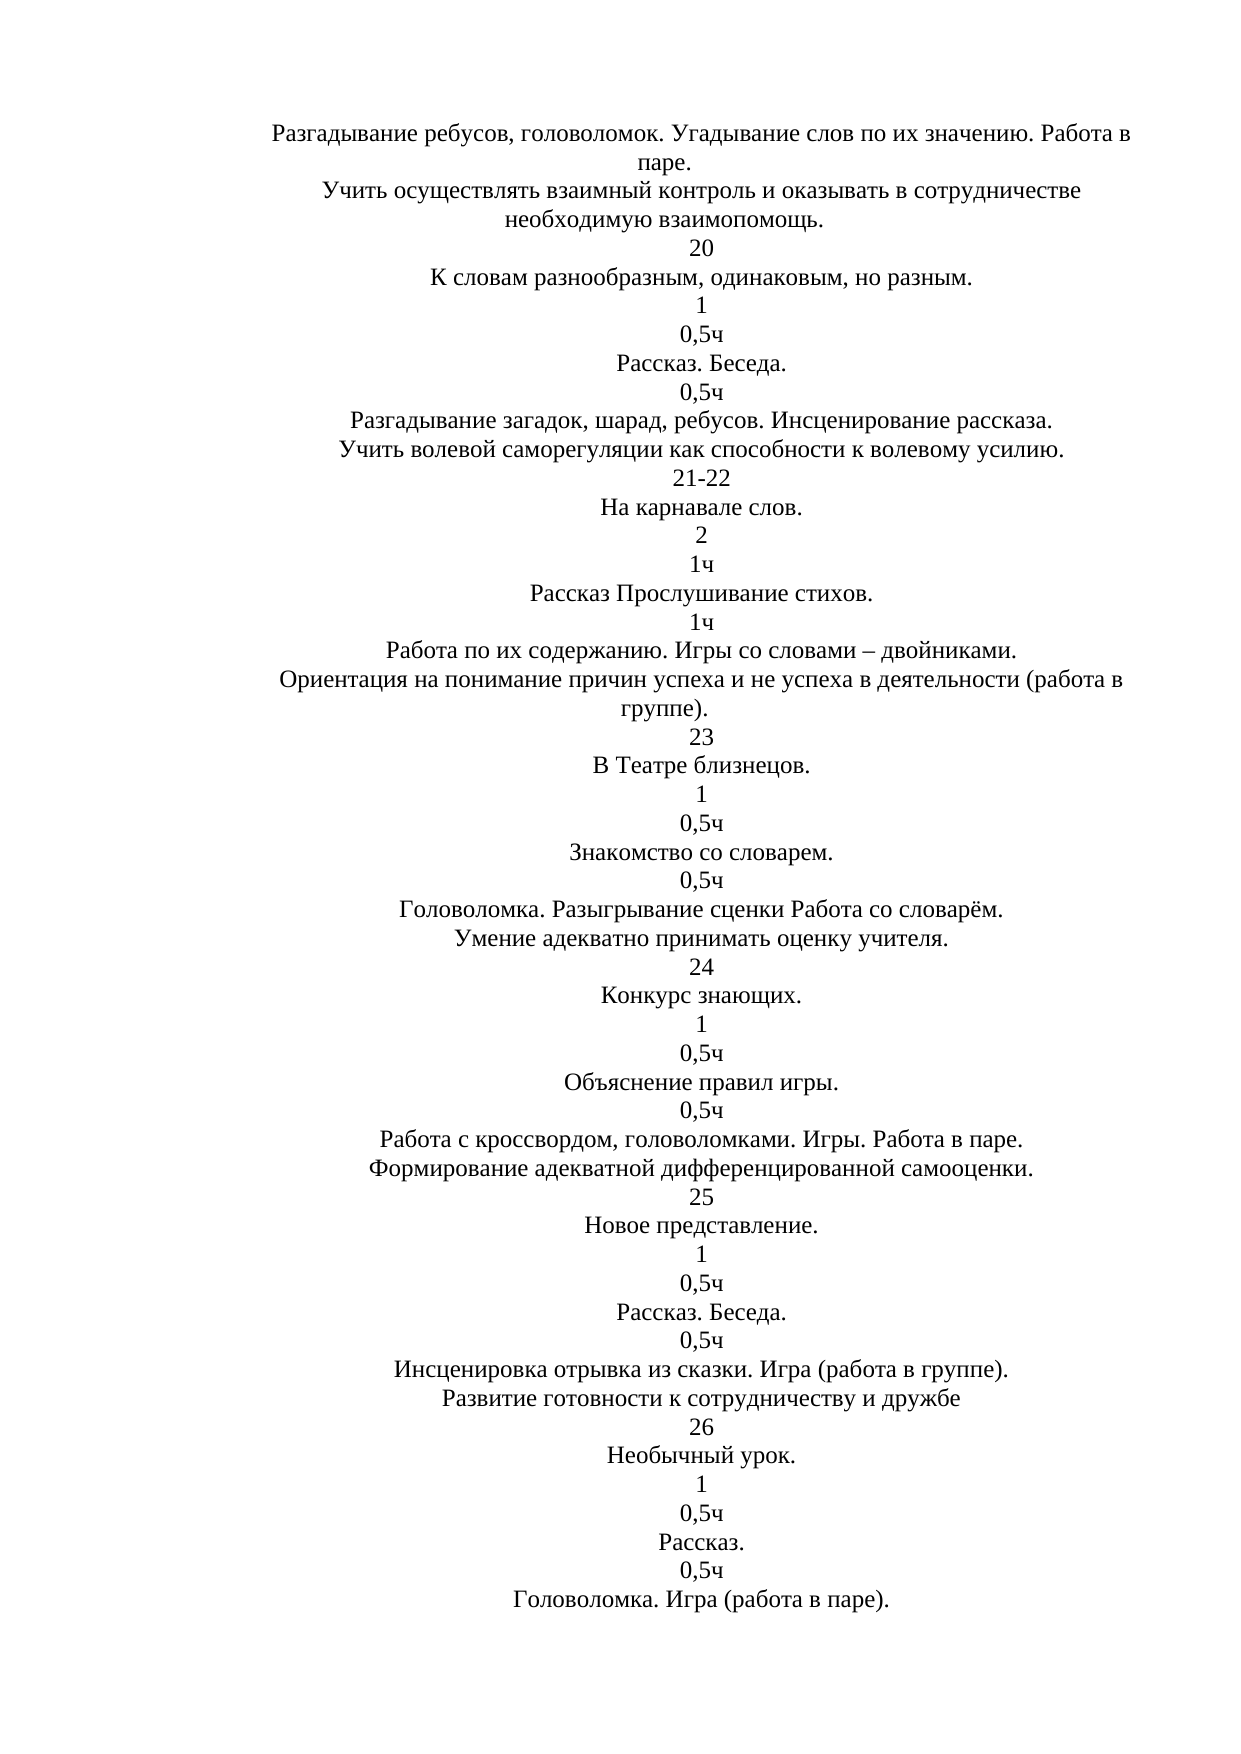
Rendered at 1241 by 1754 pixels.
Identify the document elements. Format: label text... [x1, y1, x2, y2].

text Учить осуществлять взаимный контроль и оказывать в сотрудничестве необходимую взаимопомощь. [177, 176, 1152, 233]
text Разгадывание загадок, шарад, ребусов. Инсценирование рассказа. [177, 406, 1152, 434]
text Инсценировка отрывка из сказки. Игра (работа в группе). [177, 1354, 1152, 1383]
text 1 [177, 779, 1152, 808]
text Умение адекватно принимать оценку учителя. [177, 923, 1152, 952]
text Формирование адекватной дифференцированной самооценки. [177, 1153, 1152, 1182]
text Развитие готовности к сотрудничеству и дружбе [177, 1383, 1152, 1412]
text 0,5ч [177, 1326, 1152, 1354]
text 0,5ч [177, 1556, 1152, 1584]
text 0,5ч [177, 1038, 1152, 1067]
text Работа с кроссвордом, головоломками. Игры. Работа в паре. [177, 1124, 1152, 1153]
text Необычный урок. [177, 1441, 1152, 1469]
text 26 [177, 1412, 1152, 1441]
text 0,5ч [177, 808, 1152, 837]
text На карнавале слов. [177, 492, 1152, 521]
text 1 [177, 1469, 1152, 1498]
text 0,5ч [177, 319, 1152, 348]
text Головоломка. Игра (работа в паре). [177, 1584, 1152, 1613]
text 0,5ч [177, 1498, 1152, 1527]
text 1 [177, 291, 1152, 319]
text Работа по их содержанию. Игры со словами – двойниками. [177, 636, 1152, 664]
text 1 [177, 1239, 1152, 1268]
text Головоломка. Разыгрывание сценки Работа со словарём. [177, 894, 1152, 923]
text Конкурс знающих. [177, 981, 1152, 1009]
text 25 [177, 1182, 1152, 1211]
text Знакомство со словарем. [177, 837, 1152, 866]
text 0,5ч [177, 1096, 1152, 1124]
text 23 [177, 722, 1152, 751]
text 0,5ч [177, 1268, 1152, 1297]
text Разгадывание ребусов, головоломок. Угадывание слов по их значению. Работа в паре. [177, 118, 1152, 176]
text 1ч [177, 607, 1152, 636]
text 1ч [177, 549, 1152, 578]
text Рассказ Прослушивание стихов. [177, 578, 1152, 607]
text Рассказ. [177, 1527, 1152, 1556]
text 1 [177, 1009, 1152, 1038]
text 20 [177, 233, 1152, 262]
text 21-22 [177, 463, 1152, 492]
text Учить волевой саморегуляции как способности к волевому усилию. [177, 434, 1152, 463]
text 0,5ч [177, 866, 1152, 894]
text Рассказ. Беседа. [177, 348, 1152, 377]
text 24 [177, 952, 1152, 981]
text Объяснение правил игры. [177, 1067, 1152, 1096]
text 2 [177, 521, 1152, 549]
text 0,5ч [177, 377, 1152, 406]
text Рассказ. Беседа. [177, 1297, 1152, 1326]
text К словам разнообразным, одинаковым, но разным. [177, 262, 1152, 291]
text Новое представление. [177, 1211, 1152, 1239]
text Ориентация на понимание причин успеха и не успеха в деятельности (работа в группе). [177, 664, 1152, 722]
text В Театре близнецов. [177, 751, 1152, 779]
